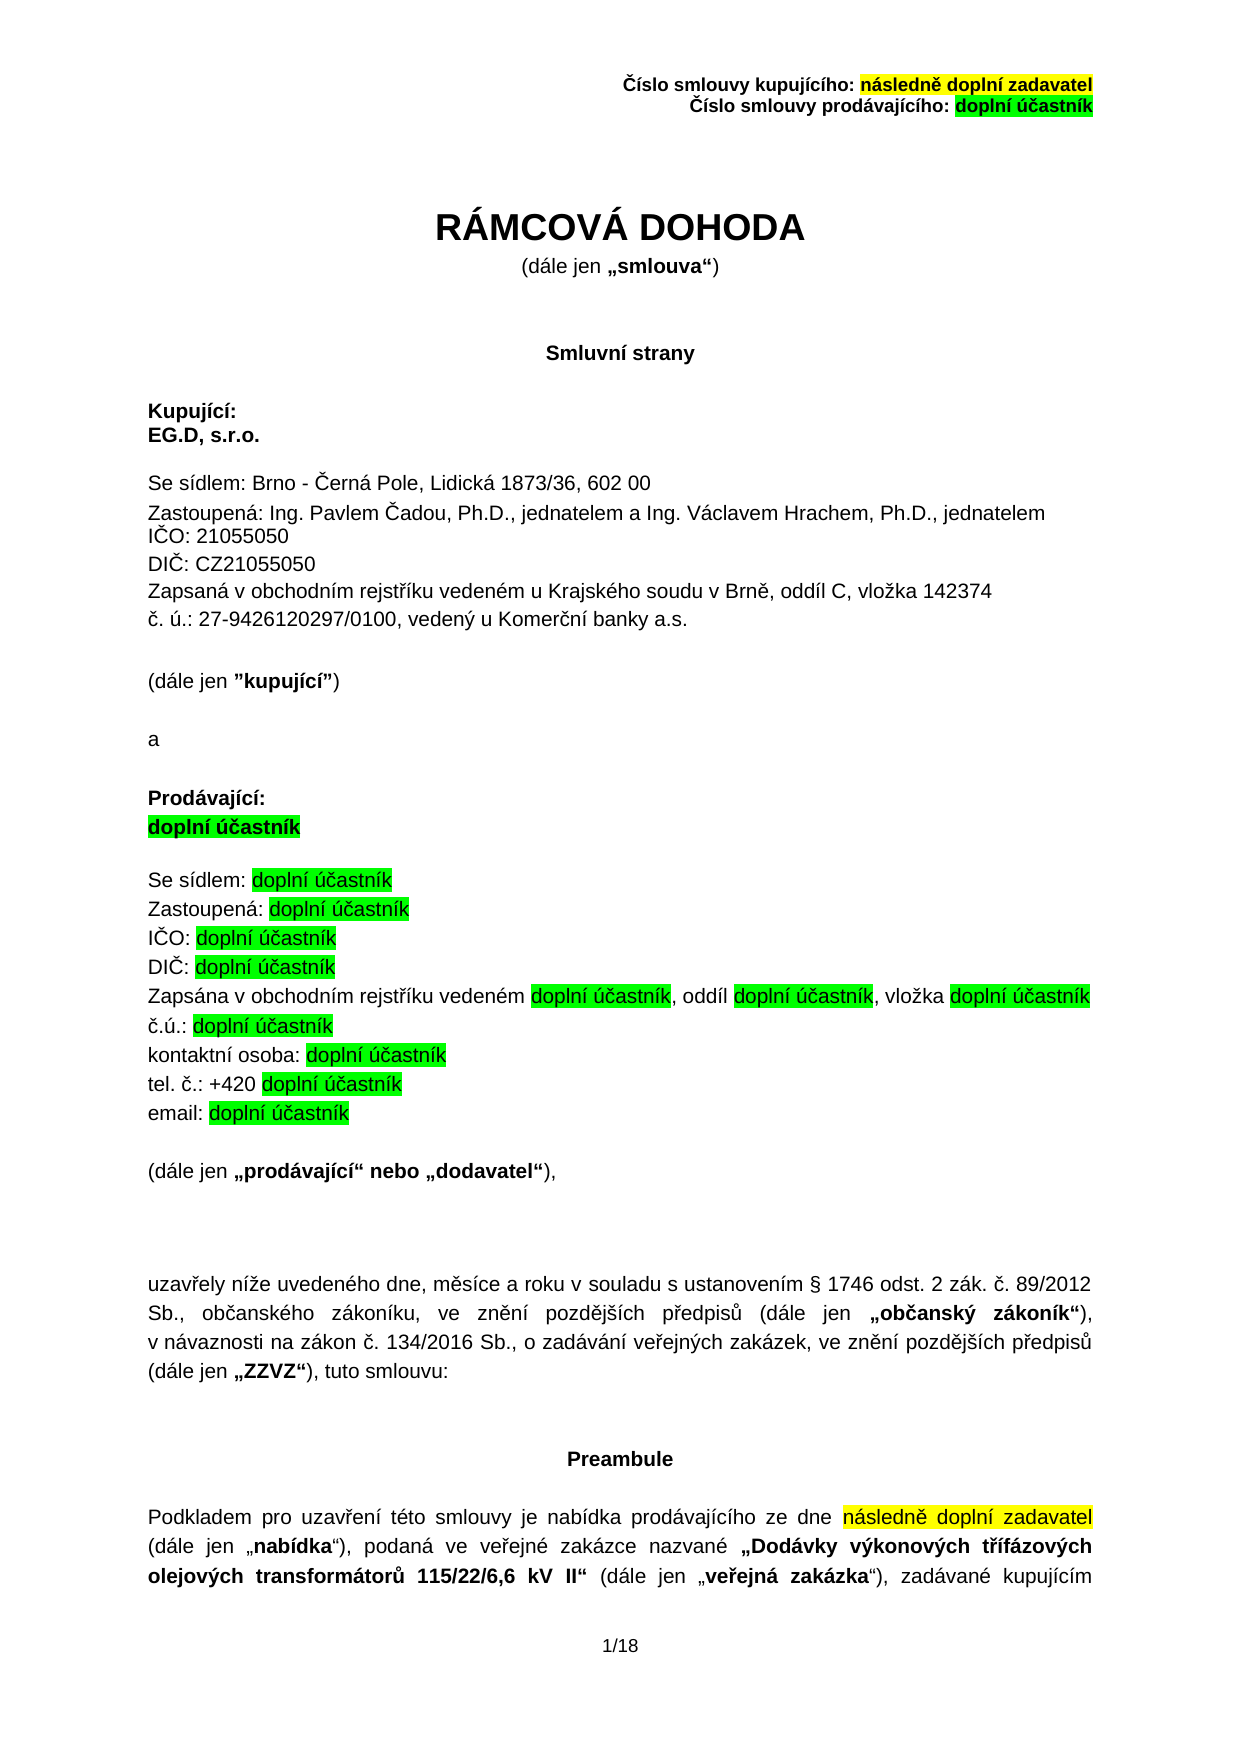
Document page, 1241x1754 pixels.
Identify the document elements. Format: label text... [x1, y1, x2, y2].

text uzavřely níže uvedeného dne, měsíce a roku v souladu s ustanovením § 1746 odst. 2 zák. č. 89/2012 Sb., občanského zákoníku, ve znění pozdějších předpisů (dále jen „občanský zákoník“), v návaznosti na zákon č. 134/2016 Sb., o zadávání veřejných zakázek, ve znění pozdějších předpisů (dále jen „ZZVZ“), tuto smlouvu: [148, 1267, 1093, 1383]
text EG.D, s.r.o. [148, 423, 1093, 447]
text DIČ: CZ21055050 [148, 552, 1093, 576]
text (dále jen „prodávající“ nebo „dodavatel“), [148, 1154, 1093, 1183]
text a [148, 722, 1093, 751]
text email: doplní účastník [148, 1096, 1093, 1125]
text Prodávající: [148, 780, 1093, 809]
text Zastoupená: doplní účastník [148, 892, 1093, 921]
text Zastoupená: Ing. Pavlem Čadou, Ph.D., jednatelem a Ing. Václavem Hrachem, Ph.D., jednatelem [148, 495, 1093, 524]
text č.ú.: doplní účastník [148, 1008, 1093, 1037]
text RÁMCOVÁ DOHODA [148, 205, 1093, 248]
text IČO: 21055050 [148, 524, 1093, 548]
text tel. č.: +420 doplní účastník [148, 1067, 1093, 1096]
text Zapsána v obchodním rejstříku vedeném doplní účastník, oddíl doplní účastník, vložka doplní účastník [148, 979, 1093, 1008]
text (dále jen „smlouva“) [148, 248, 1093, 277]
text Preambule [148, 1442, 1093, 1471]
text kontaktní osoba: doplní účastník [148, 1037, 1093, 1067]
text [148, 1500, 1093, 1587]
text Smluvní strany [148, 336, 1093, 365]
text Zapsaná v obchodním rejstříku vedeném u Krajského soudu v Brně, oddíl C, vložka 142374 [148, 579, 1093, 603]
text Se sídlem: doplní účastník [148, 862, 1093, 892]
text doplní účastník [148, 809, 1093, 838]
text Se sídlem: Brno - Černá Pole, Lidická 1873/36, 602 00 [148, 471, 1093, 495]
text IČO: doplní účastník [148, 921, 1093, 950]
text č. ú.: 27-9426120297/0100, vedený u Komerční banky a.s. [148, 607, 1093, 631]
text DIČ: doplní účastník [148, 950, 1093, 979]
text Kupující: [148, 394, 1093, 423]
text (dále jen ”kupující”) [148, 663, 1093, 693]
